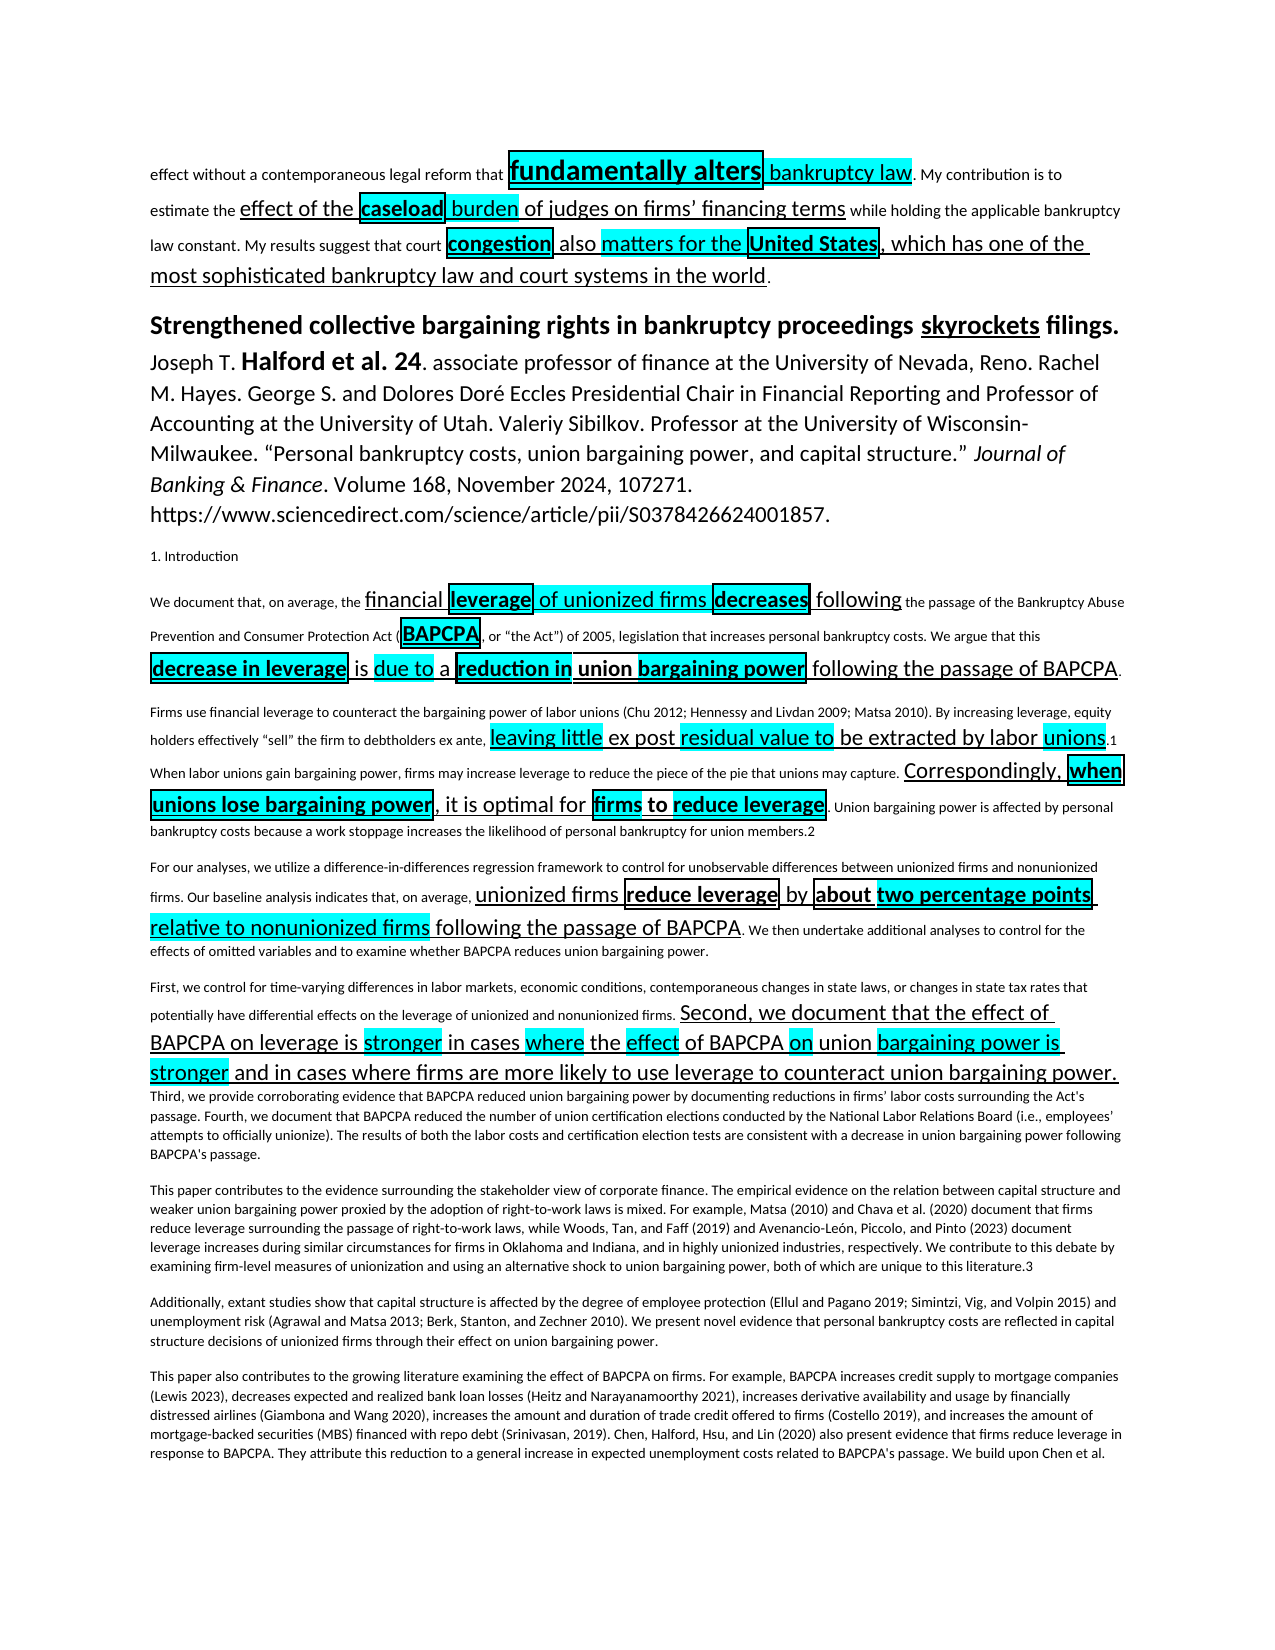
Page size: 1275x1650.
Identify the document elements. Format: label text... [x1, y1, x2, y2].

text Firms use financial leverage to counteract the bargaining power of labor unions (Chu 2012; Hennessy and Livdan 2009; Matsa 2010). By increasing leverage, equity holders effectively “sell” the firm to debtholders ex ante, leaving little ex post residual value to be extracted by labor unions.1 When labor unions gain bargaining power, firms may increase leverage to reduce the piece of the pie that unions may capture. Correspondingly, when unions lose bargaining power, it is optimal for firms to reduce leverage. Union bargaining power is affected by personal bankruptcy costs because a work stoppage increases the likelihood of personal bankruptcy for union members.2 [150, 703, 1125, 840]
text This paper contributes to the evidence surrounding the stakeholder view of corporate finance. The empirical evidence on the relation between capital structure and weaker union bargaining power proxied by the adoption of right-to-work laws is mixed. For example, Matsa (2010) and Chava et al. (2020) document that firms reduce leverage surrounding the passage of right-to-work laws, while Woods, Tan, and Faff (2019) and Avenancio-León, Piccolo, and Pinto (2023) document leverage increases during similar circumstances for firms in Oklahoma and Indiana, and in highly unionized industries, respectively. We contribute to this debate by examining firm-level measures of unionization and using an alternative shock to union bargaining power, both of which are unique to this literature.3 [150, 1181, 1125, 1275]
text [150, 150, 1125, 289]
text Additionally, extant studies show that capital structure is affected by the degree of employee protection (Ellul and Pagano 2019; Simintzi, Vig, and Volpin 2015) and unemployment risk (Agrawal and Matsa 2013; Berk, Stanton, and Zechner 2010). We present novel evidence that personal bankruptcy costs are reflected in capital structure decisions of unionized firms through their effect on union bargaining power. [150, 1293, 1125, 1349]
text 1. Introduction [150, 547, 1125, 564]
text Joseph T. Halford et al. 24. associate professor of finance at the University of Nevada, Reno. Rachel M. Hayes. George S. and Dolores Doré Eccles Presidential Chair in Financial Reporting and Professor of Accounting at the University of Utah. Valeriy Sibilkov. Professor at the University of Wisconsin-Milwaukee. “Personal bankruptcy costs, union bargaining power, and capital structure.” Journal of Banking & Finance. Volume 168, November 2024, 107271. https://www.sciencedirect.com/science/article/pii/S0378426624001857. [150, 344, 1125, 528]
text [150, 1368, 1125, 1462]
subtitle Strengthened collective bargaining rights in bankruptcy proceedings skyrockets filings. [150, 308, 1125, 341]
text First, we control for time-varying differences in labor markets, economic conditions, contemporaneous changes in state laws, or changes in state tax rates that potentially have differential effects on the leverage of unionized and nonunionized firms. Second, we document that the effect of BAPCPA on leverage is stronger in cases where the effect of BAPCPA on union bargaining power is stronger and in cases where firms are more likely to use leverage to counteract union bargaining power. Third, we provide corroborating evidence that BAPCPA reduced union bargaining power by documenting reductions in firms’ labor costs surrounding the Act's passage. Fourth, we document that BAPCPA reduced the number of union certification elections conducted by the National Labor Relations Board (i.e., employees’ attempts to officially unionize). The results of both the labor costs and certification election tests are consistent with a decrease in union bargaining power following BAPCPA's passage. [150, 978, 1125, 1163]
text For our analyses, we utilize a difference-in-differences regression framework to control for unobservable differences between unionized firms and nonunionized firms. Our baseline analysis indicates that, on average, unionized firms reduce leverage by about two percentage points relative to nonunionized firms following the passage of BAPCPA. We then undertake additional analyses to control for the effects of omitted variables and to examine whether BAPCPA reduces union bargaining power. [150, 858, 1125, 960]
text We document that, on average, the financial leverage of unionized firms decreases following the passage of the Bankruptcy Abuse Prevention and Consumer Protection Act (BAPCPA, or “the Act”) of 2005, legislation that increases personal bankruptcy costs. We argue that this decrease in leverage is due to a reduction in union bargaining power following the passage of BAPCPA. [150, 583, 1125, 684]
